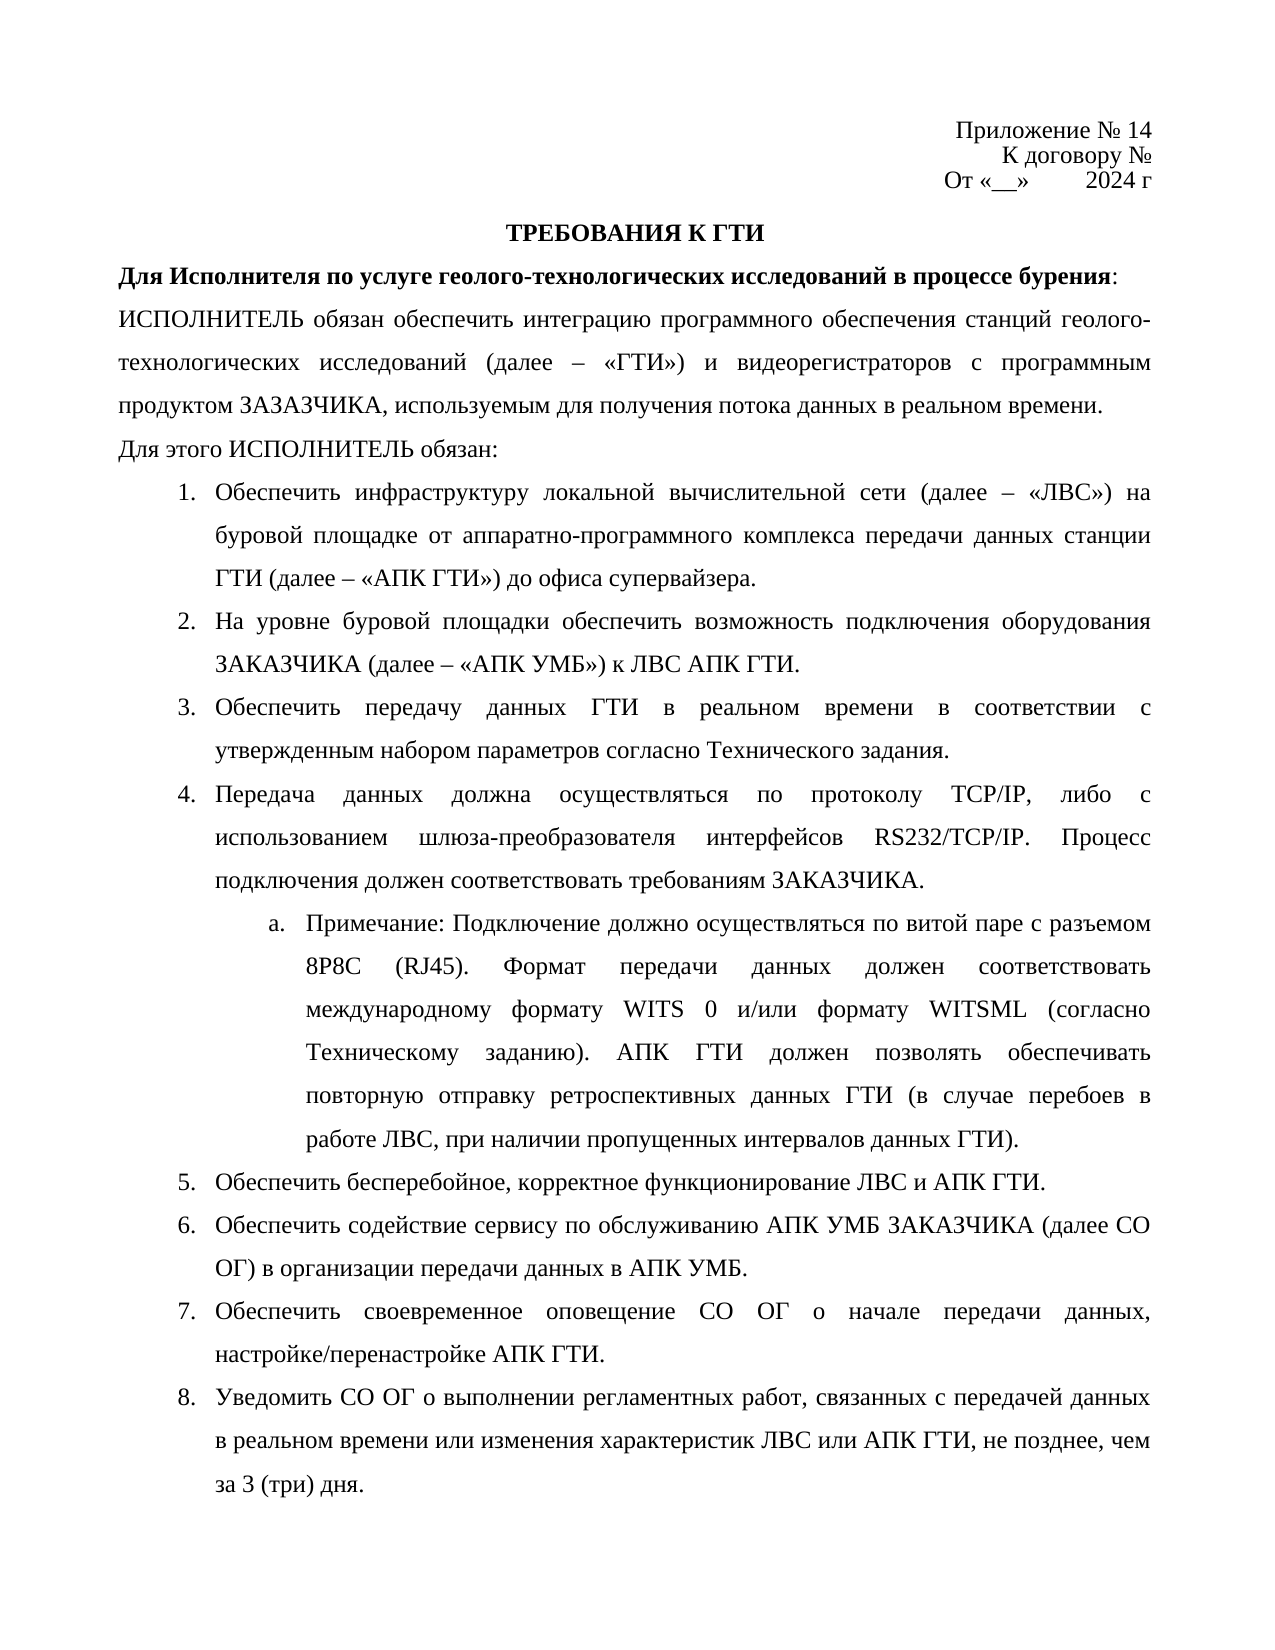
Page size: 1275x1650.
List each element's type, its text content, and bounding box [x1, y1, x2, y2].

list На уровне буровой площадки обеспечить возможность подключения оборудования ЗАКАЗЧИКА (далее – «АПК УМБ») к ЛВС АПК ГТИ. [177, 606, 1152, 678]
list Обеспечить бесперебойное, корректное функционирование ЛВС и АПК ГТИ. [177, 1167, 1152, 1196]
text Для Исполнителя по услуге геолого-технологических исследований в процессе бурения: [118, 261, 1152, 290]
text Требования к ГТИ [118, 218, 1152, 247]
list Уведомить СО ОГ о выполнении регламентных работ, связанных с передачей данных в реальном времени или изменения характеристик ЛВС или АПК ГТИ, не позднее, чем за 3 (три) дня. [177, 1382, 1152, 1497]
list Обеспечить инфраструктуру локальной вычислительной сети (далее – «ЛВС») на буровой площадке от аппаратно-программного комплекса передачи данных станции ГТИ (далее – «АПК ГТИ») до офиса супервайзера. [177, 477, 1152, 592]
text К договору № [118, 143, 1152, 168]
list Обеспечить содействие сервису по обслуживанию АПК УМБ ЗАКАЗЧИКА (далее СО ОГ) в организации передачи данных в АПК УМБ. [177, 1210, 1152, 1282]
list Обеспечить передачу данных ГТИ в реальном времени в соответствии с утвержденным набором параметров согласно Технического задания. [177, 692, 1152, 764]
text ИСПОЛНИТЕЛЬ обязан обеспечить интеграцию программного обеспечения станций геолого-технологических исследований (далее – «ГТИ») и видеорегистраторов с программным продуктом ЗАЗАЗЧИКА, используемым для получения потока данных в реальном времени. [118, 304, 1152, 419]
text Для этого ИСПОЛНИТЕЛЬ обязан: [118, 434, 1152, 462]
text Приложение № 14 [118, 118, 1152, 143]
list Обеспечить своевременное оповещение СО ОГ о начале передачи данных, настройке/перенастройке АПК ГТИ. [177, 1296, 1152, 1368]
text От «__» 2024 г [118, 168, 1152, 193]
list Примечание: Подключение должно осуществляться по витой паре с разъемом 8P8C (RJ45). Формат передачи данных должен соответствовать международному формату WITS 0 и/или формату WITSML (согласно Техническому заданию). АПК ГТИ должен позволять обеспечивать повторную отправку ретроспективных данных ГТИ (в случае перебоев в работе ЛВС, при наличии пропущенных интервалов данных ГТИ). [268, 908, 1152, 1152]
list Передача данных должна осуществляться по протоколу TCP/IP, либо с использованием шлюза-преобразователя интерфейсов RS232/TCP/IP. Процесс подключения должен соответствовать требованиям ЗАКАЗЧИКА. [177, 779, 1152, 894]
